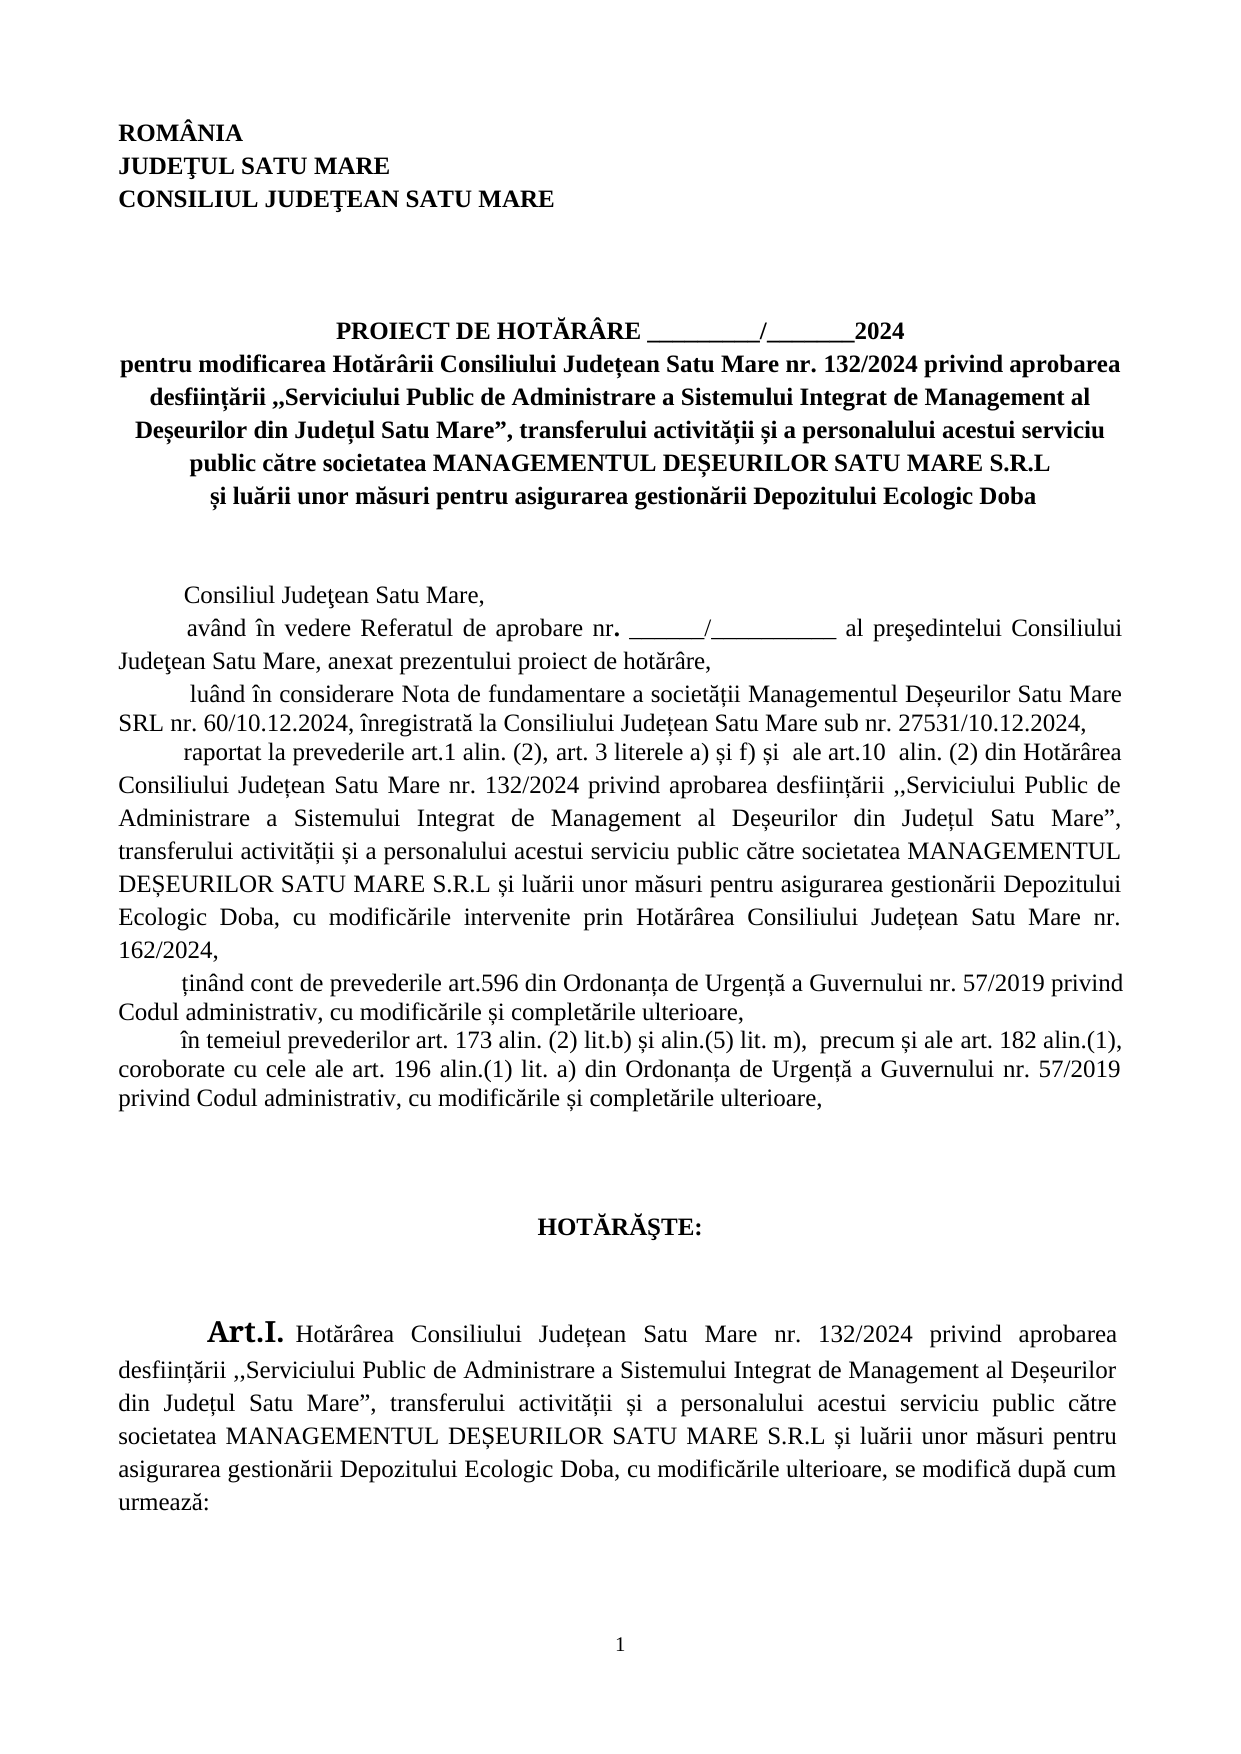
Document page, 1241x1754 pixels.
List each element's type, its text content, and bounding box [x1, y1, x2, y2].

text HOTĂRĂŞTE: [118, 1212, 1122, 1241]
text raportat la prevederile art.1 alin. (2), art. 3 literele a) și f) și ale art.10 alin. (2) din Hotărârea Consiliului Județean Satu Mare nr. 132/2024 privind aprobarea desființării ,,Serviciului Public de Administrare a Sistemului Integrat de Management al Deșeurilor din Județul Satu Mare”, transferului activității și a personalului acestui serviciu public către societatea MANAGEMENTUL DEȘEURILOR SATU MARE S.R.L și luării unor măsuri pentru asigurarea gestionării Depozitului Ecologic Doba, cu modificările intervenite prin Hotărârea Consiliului Județean Satu Mare nr. 162/2024, [118, 737, 1122, 964]
text și luării unor măsuri pentru asigurarea gestionării Depozitului Ecologic Doba [118, 481, 1122, 510]
text CONSILIUL JUDEŢEAN SATU MARE [118, 184, 1122, 213]
subtitle ROMÂNIA [118, 118, 1122, 147]
subtitle PROIECT DE HOTĂRÂRE _________/_______2024 [118, 316, 1122, 345]
text JUDEŢUL SATU MARE [118, 151, 1122, 180]
text Consiliul Judeţean Satu Mare, [118, 580, 1122, 609]
text în temeiul prevederilor art. 173 alin. (2) lit.b) și alin.(5) lit. m), precum și ale art. 182 alin.(1), coroborate cu cele ale art. 196 alin.(1) lit. a) din Ordonanța de Urgență a Guvernului nr. 57/2019 privind Codul administrativ, cu modificările și completările ulterioare, [118, 1026, 1122, 1112]
text luând în considerare Nota de fundamentare a societății Managementul Deșeurilor Satu Mare SRL nr. 60/10.12.2024, înregistrată la Consiliului Județean Satu Mare sub nr. 27531/10.12.2024, [118, 679, 1124, 737]
text ținând cont de prevederile art.596 din Ordonanța de Urgență a Guvernului nr. 57/2019 privind Codul administrativ, cu modificările și completările ulterioare, [118, 968, 1124, 1026]
list Hotărârea Consiliului Județean Satu Mare nr. 132/2024 privind aprobarea desființării ,,Serviciului Public de Administrare a Sistemului Integrat de Management al Deșeurilor din Județul Satu Mare”, transferului activității și a personalului acestui serviciu public către societatea MANAGEMENTUL DEȘEURILOR SATU MARE S.R.L și luării unor măsuri pentru asigurarea gestionării Depozitului Ecologic Doba, cu modificările ulterioare, se modifică după cum urmează: [118, 1311, 1118, 1516]
text având în vedere Referatul de aprobare nr. ______/__________ al preşedintelui Consiliului Judeţean Satu Mare, anexat prezentului proiect de hotărâre, [118, 613, 1122, 675]
text pentru modificarea Hotărârii Consiliului Județean Satu Mare nr. 132/2024 privind aprobarea desființării ,,Serviciului Public de Administrare a Sistemului Integrat de Management al Deșeurilor din Județul Satu Mare”, transferului activității și a personalului acestui serviciu public către societatea MANAGEMENTUL DEȘEURILOR SATU MARE S.R.L [118, 349, 1122, 477]
